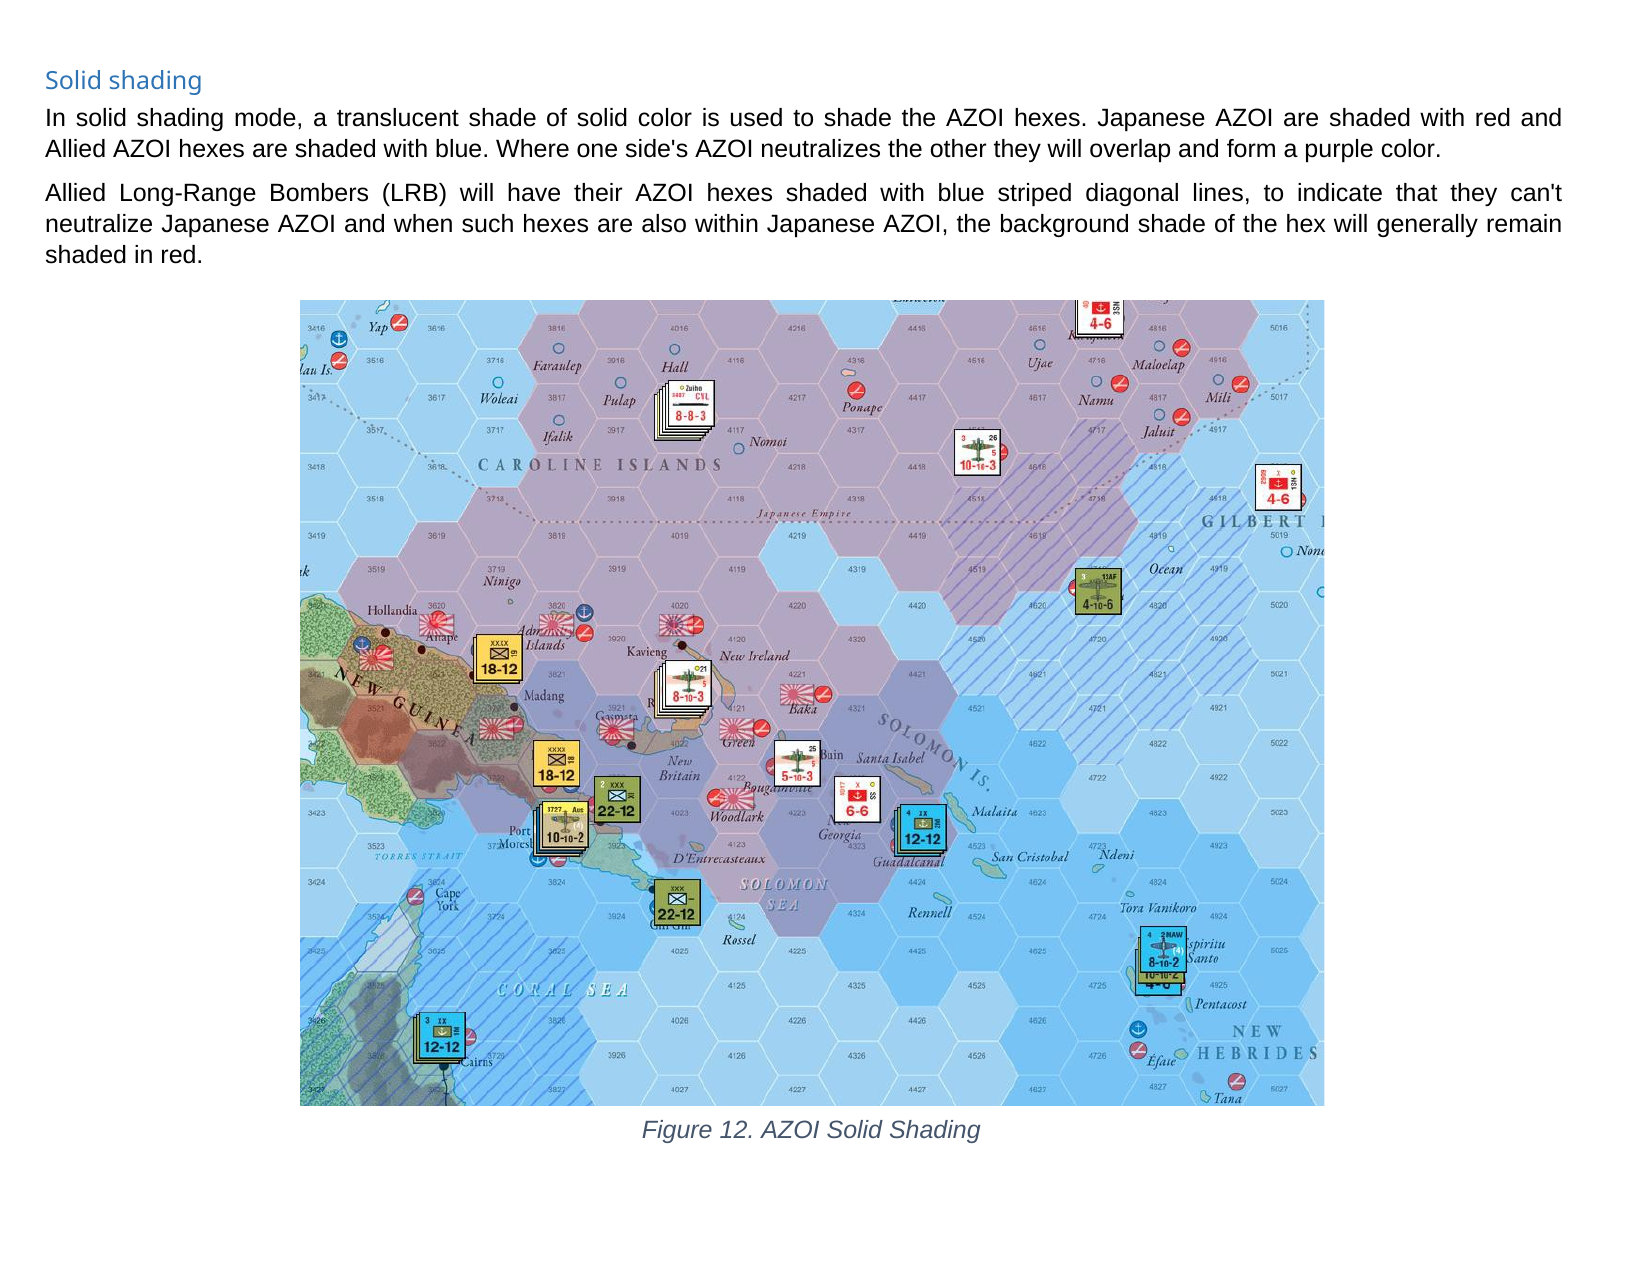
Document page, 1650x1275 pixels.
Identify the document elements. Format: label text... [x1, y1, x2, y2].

picture [300, 300, 1325, 1106]
subtitle Solid shading [45, 62, 1566, 97]
text In solid shading mode, a translucent shade of solid color is used to shade the AZOI hexes. Japanese AZOI are shaded with red and Allied AZOI hexes are shaded with blue. Where one side's AZOI neutralizes the other they will overlap and form a purple color. [45, 103, 1566, 163]
text Allied Long-Range Bombers (LRB) will have their AZOI hexes shaded with blue striped diagonal lines, to indicate that they can't neutralize Japanese AZOI and when such hexes are also within Japanese AZOI, the background shade of the hex will generally remain shaded in red. [45, 178, 1566, 269]
